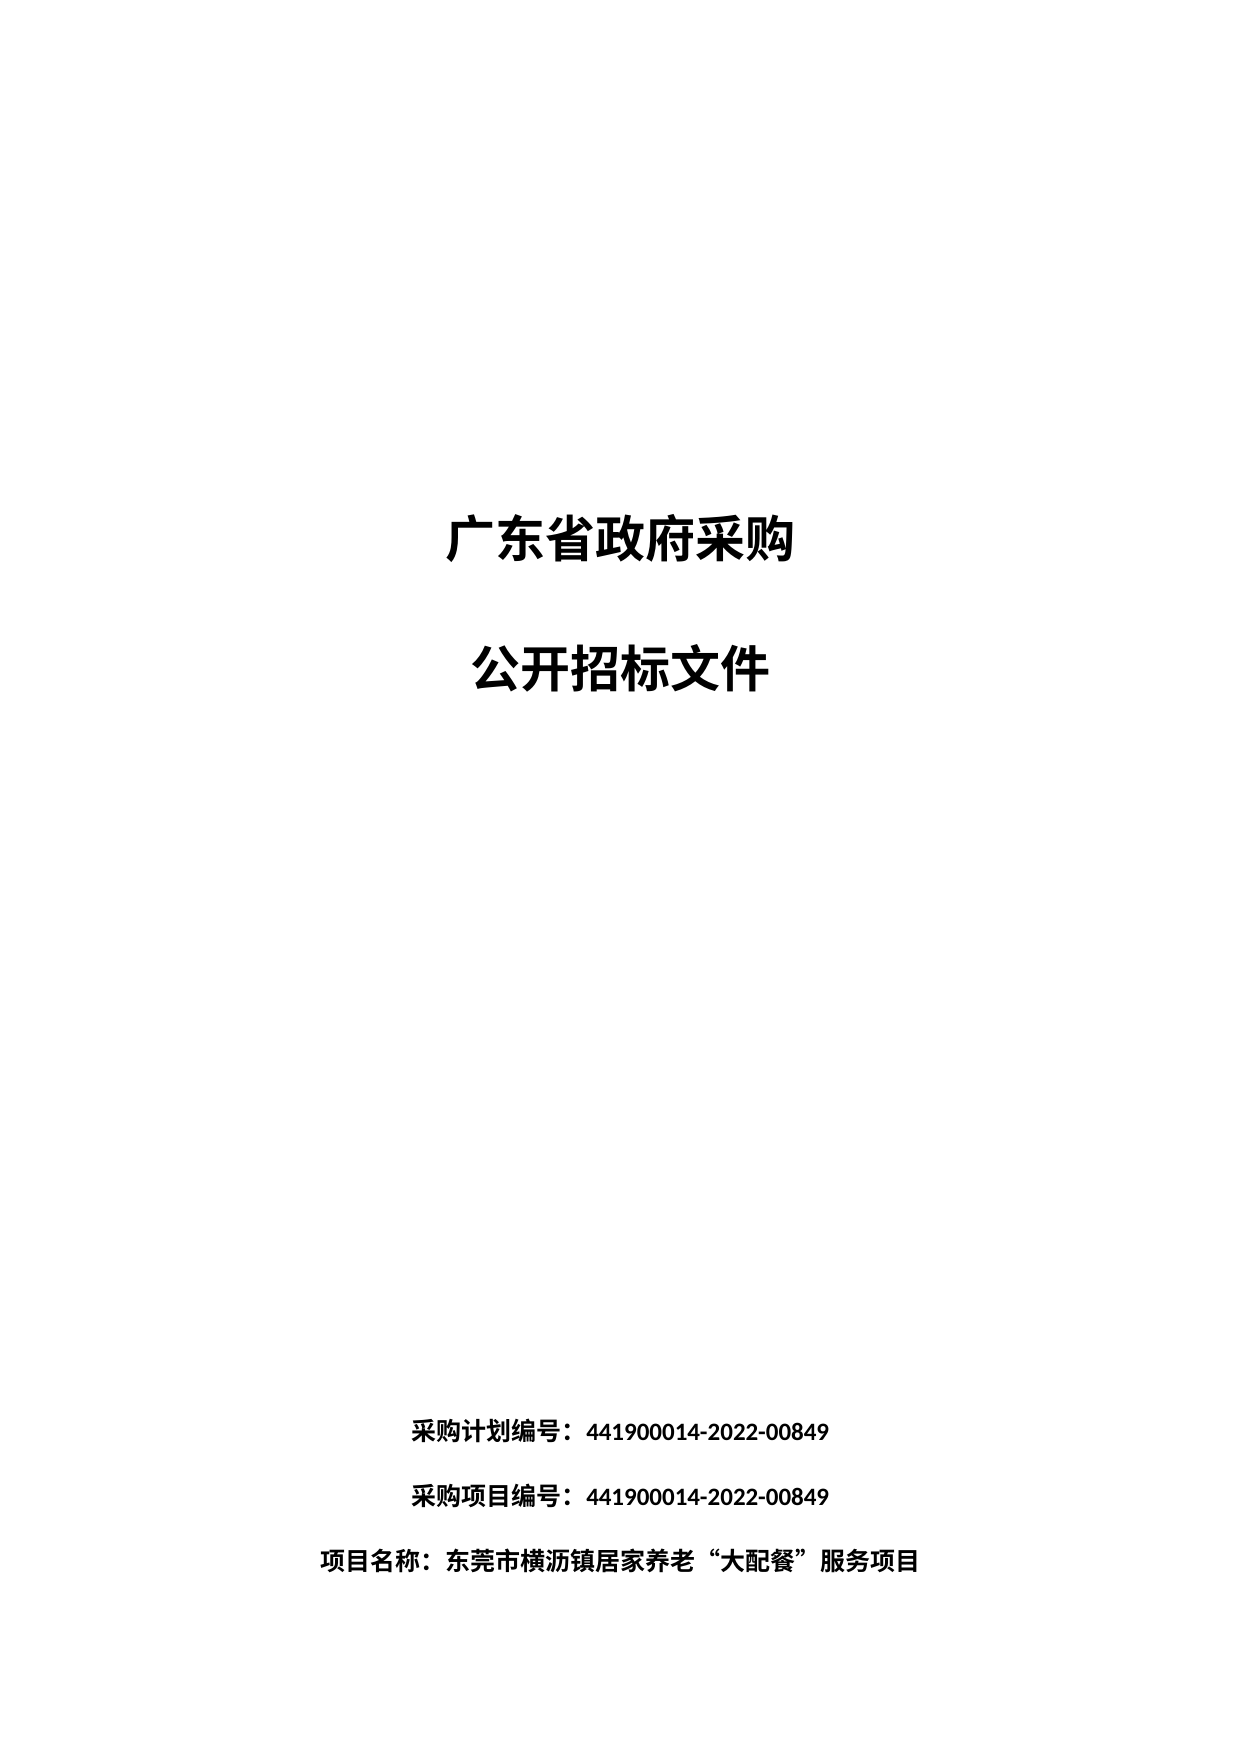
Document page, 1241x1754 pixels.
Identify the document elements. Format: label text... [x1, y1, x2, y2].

text 采购项目编号：441900014-2022-00849 [187, 1462, 1053, 1527]
text 广东省政府采购 [187, 487, 1053, 584]
text 采购计划编号：441900014-2022-00849 [187, 1397, 1053, 1462]
text 项目名称：东莞市横沥镇居家养老“大配餐”服务项目 [187, 1527, 1053, 1592]
text 公开招标文件 [187, 617, 1053, 1397]
